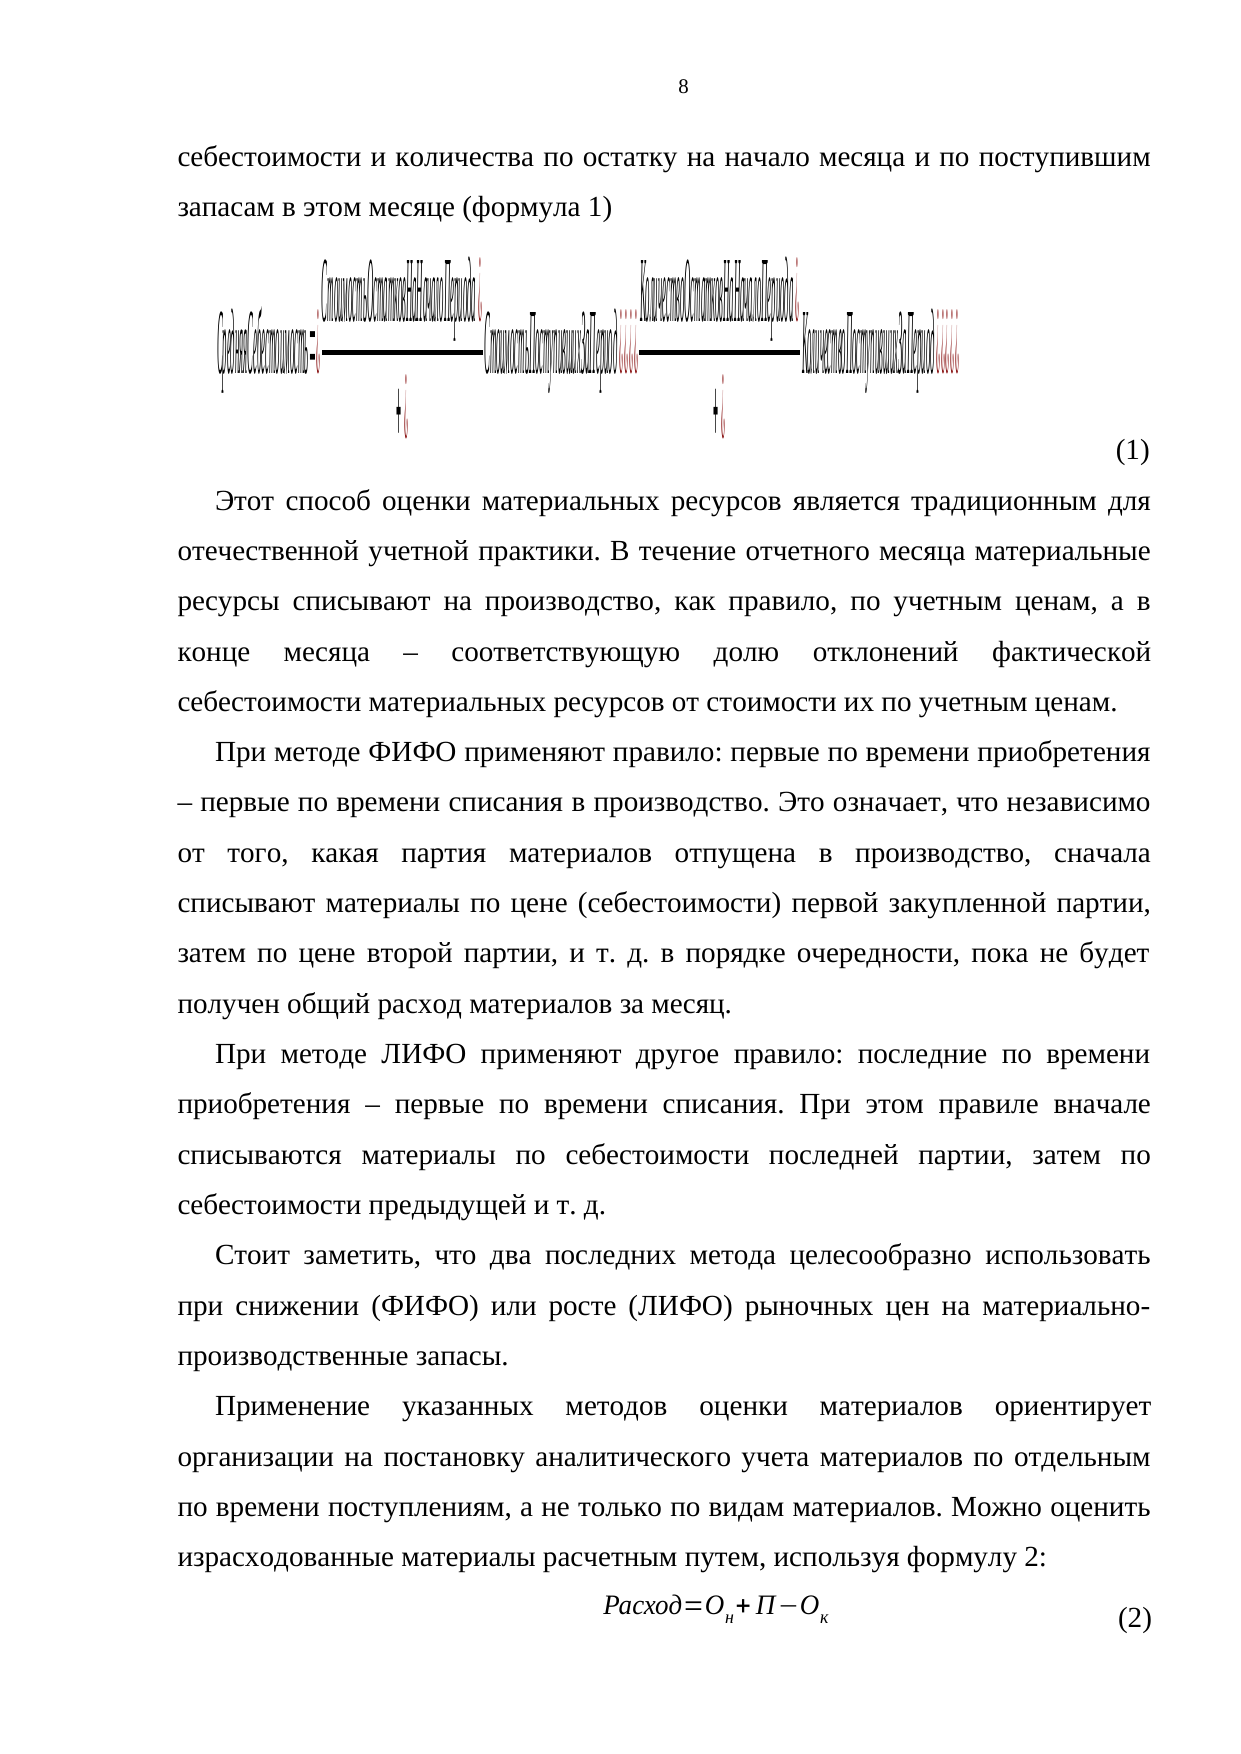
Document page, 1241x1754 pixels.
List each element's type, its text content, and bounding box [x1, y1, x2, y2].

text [177, 118, 1152, 223]
text Этот способ оценки материальных ресурсов является традиционным для отечественной учетной практики. В течение отчетного месяца материальные ресурсы списывают на производство, как правило, по учетным ценам, а в конце месяца – соответствующую долю отклонений фактической себестоимости материальных ресурсов от стоимости их по учетным ценам. [177, 483, 1152, 717]
text (1) [177, 239, 1152, 466]
text (2) [177, 1589, 1152, 1633]
text Применение указанных методов оценки материалов ориентирует организации на постановку аналитического учета материалов по отдельным по времени поступлениям, а не только по видам материалов. Можно оценить израсходованные материалы расчетным путем, используя формулу 2: [177, 1388, 1152, 1573]
text При методе ФИФО применяют правило: первые по времени приобретения – первые по времени списания в производство. Это означает, что независимо от того, какая партия материалов отпущена в производство, сначала списывают материалы по цене (себестоимости) первой закупленной партии, затем по цене второй партии, и т. д. в порядке очередности, пока не будет получен общий расход материалов за месяц. [177, 734, 1152, 1019]
text Стоит заметить, что два последних метода целесообразно использовать при снижении (ФИФО) или росте (ЛИФО) рыночных цен на материально-производственные запасы. [177, 1237, 1152, 1372]
text При методе ЛИФО применяют другое правило: последние по времени приобретения – первые по времени списания. При этом правиле вначале списываются материалы по себестоимости последней партии, затем по себестоимости предыдущей и т. д. [177, 1036, 1152, 1221]
